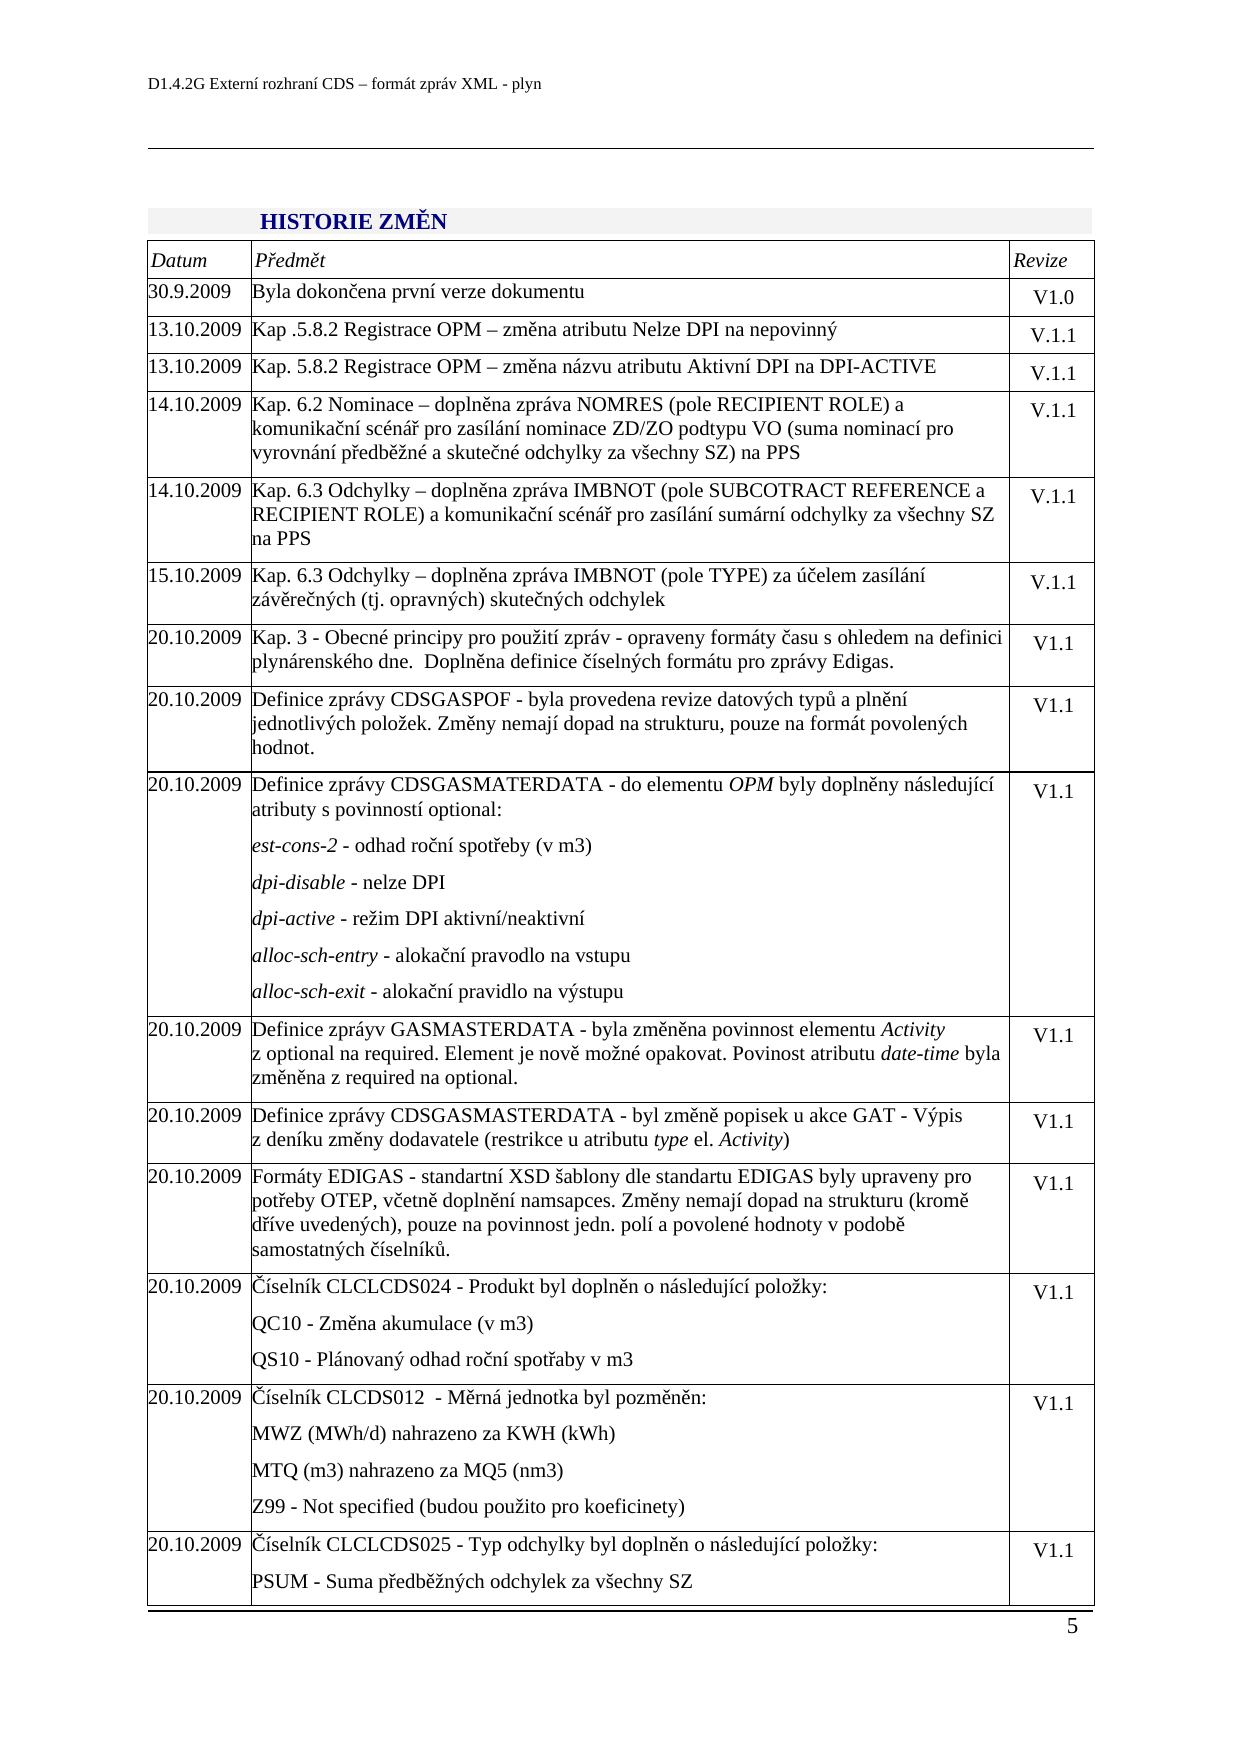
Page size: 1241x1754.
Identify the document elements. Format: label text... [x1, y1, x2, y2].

table_cell Kap. 6.3 Odchylky – doplněna zpráva IMBNOT (pole SUBCOTRACT REFERENCE a RECIPIENT ROLE) a komunikační scénář pro zasílání sumární odchylky za všechny SZ na PPS [252, 478, 1009, 562]
table_cell Definice zpráyv GASMASTERDATA - byla změněna povinnost elementu Activity z optional na required. Element je nově možné opakovat. Povinost atributu date-time byla změněna z required na optional. [252, 1017, 1009, 1102]
table_cell 13.10.2009 [148, 317, 251, 353]
table_cell 20.10.2009 [148, 773, 251, 1016]
table_cell Kap .5.8.2 Registrace OPM – změna atributu Nelze DPI na nepovinný [252, 317, 1009, 353]
table_cell 20.10.2009 [148, 1532, 251, 1605]
table_header Revize [1010, 241, 1094, 278]
table_cell Kap. 5.8.2 Registrace OPM – změna názvu atributu Aktivní DPI na DPI-ACTIVE [252, 354, 1009, 391]
table_cell Byla dokončena první verze dokumentu [252, 279, 1009, 316]
table_header Předmět [252, 241, 1009, 278]
table_cell Kap. 3 - Obecné principy pro použití zpráv - opraveny formáty času s ohledem na definici plynárenského dne. Doplněna definice číselných formátu pro zprávy Edigas. [252, 625, 1009, 686]
table_cell V.1.1 [1010, 392, 1094, 477]
table_cell 20.10.2009 [148, 1274, 251, 1384]
table_cell V.1.1 [1010, 478, 1094, 562]
table_cell V1.1 [1010, 1103, 1094, 1163]
table_header Datum [148, 241, 251, 278]
table_cell 14.10.2009 [148, 392, 251, 477]
table_cell V1.1 [1010, 1164, 1094, 1273]
table_cell 15.10.2009 [148, 563, 251, 624]
table_cell 14.10.2009 [148, 478, 251, 562]
table_cell V1.1 [1010, 773, 1094, 1016]
table_cell Definice zprávy CDSGASMASTERDATA - byl změně popisek u akce GAT - Výpis z deníku změny dodavatele (restrikce u atributu type el. Activity) [252, 1103, 1009, 1163]
table_cell Definice zprávy CDSGASMATERDATA - do elementu OPM byly doplněny následující atributy s povinností optional: est-cons-2 - odhad roční spotřeby (v m3) dpi-disable - nelze DPI dpi-active - režim DPI aktivní/neaktivní alloc-sch-entry - alokační pravodlo na vstupu alloc-sch-exit - alokační pravidlo na výstupu [252, 773, 1009, 1016]
table_cell V1.1 [1010, 687, 1094, 771]
table_cell V.1.1 [1010, 317, 1094, 353]
table_cell 20.10.2009 [148, 687, 251, 771]
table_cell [252, 1532, 1009, 1605]
table_cell Kap. 6.3 Odchylky – doplněna zpráva IMBNOT (pole TYPE) za účelem zasílání závěrečných (tj. opravných) skutečných odchylek [252, 563, 1009, 624]
table_cell Číselník CLCDS012 - Měrná jednotka byl pozměněn: MWZ (MWh/d) nahrazeno za KWH (kWh) MTQ (m3) nahrazeno za MQ5 (nm3) Z99 - Not specified (budou použito pro koeficinety) [252, 1385, 1009, 1531]
subtitle Historie změn [148, 208, 1092, 234]
table_cell Číselník CLCLCDS024 - Produkt byl doplněn o následující položky: QC10 - Změna akumulace (v m3) QS10 - Plánovaný odhad roční spotřaby v m3 [252, 1274, 1009, 1384]
table_cell 20.10.2009 [148, 625, 251, 686]
table_cell 13.10.2009 [148, 354, 251, 391]
table_cell 30.9.2009 [148, 279, 251, 316]
table_cell V1.1 [1010, 1274, 1094, 1384]
table_cell V.1.1 [1010, 563, 1094, 624]
table_cell V1.1 [1010, 1017, 1094, 1102]
table_cell V1.0 [1010, 279, 1094, 316]
table_cell 20.10.2009 [148, 1385, 251, 1531]
table_cell Definice zprávy CDSGASPOF - byla provedena revize datových typů a plnění jednotlivých položek. Změny nemají dopad na strukturu, pouze na formát povolených hodnot. [252, 687, 1009, 771]
table_cell Formáty EDIGAS - standartní XSD šablony dle standartu EDIGAS byly upraveny pro potřeby OTEP, včetně doplnění namsapces. Změny nemají dopad na strukturu (kromě dříve uvedených), pouze na povinnost jedn. polí a povolené hodnoty v podobě samostatných číselníků. [252, 1164, 1009, 1273]
table_cell Kap. 6.2 Nominace – doplněna zpráva NOMRES (pole RECIPIENT ROLE) a komunikační scénář pro zasílání nominace ZD/ZO podtypu VO (suma nominací pro vyrovnání předběžné a skutečné odchylky za všechny SZ) na PPS [252, 392, 1009, 477]
table_cell V1.1 [1010, 1385, 1094, 1531]
table_cell V.1.1 [1010, 354, 1094, 391]
table_cell 20.10.2009 [148, 1103, 251, 1163]
table_cell V1.1 [1010, 625, 1094, 686]
table_cell V1.1 [1010, 1532, 1094, 1605]
table_cell 20.10.2009 [148, 1017, 251, 1102]
table_cell 20.10.2009 [148, 1164, 251, 1273]
